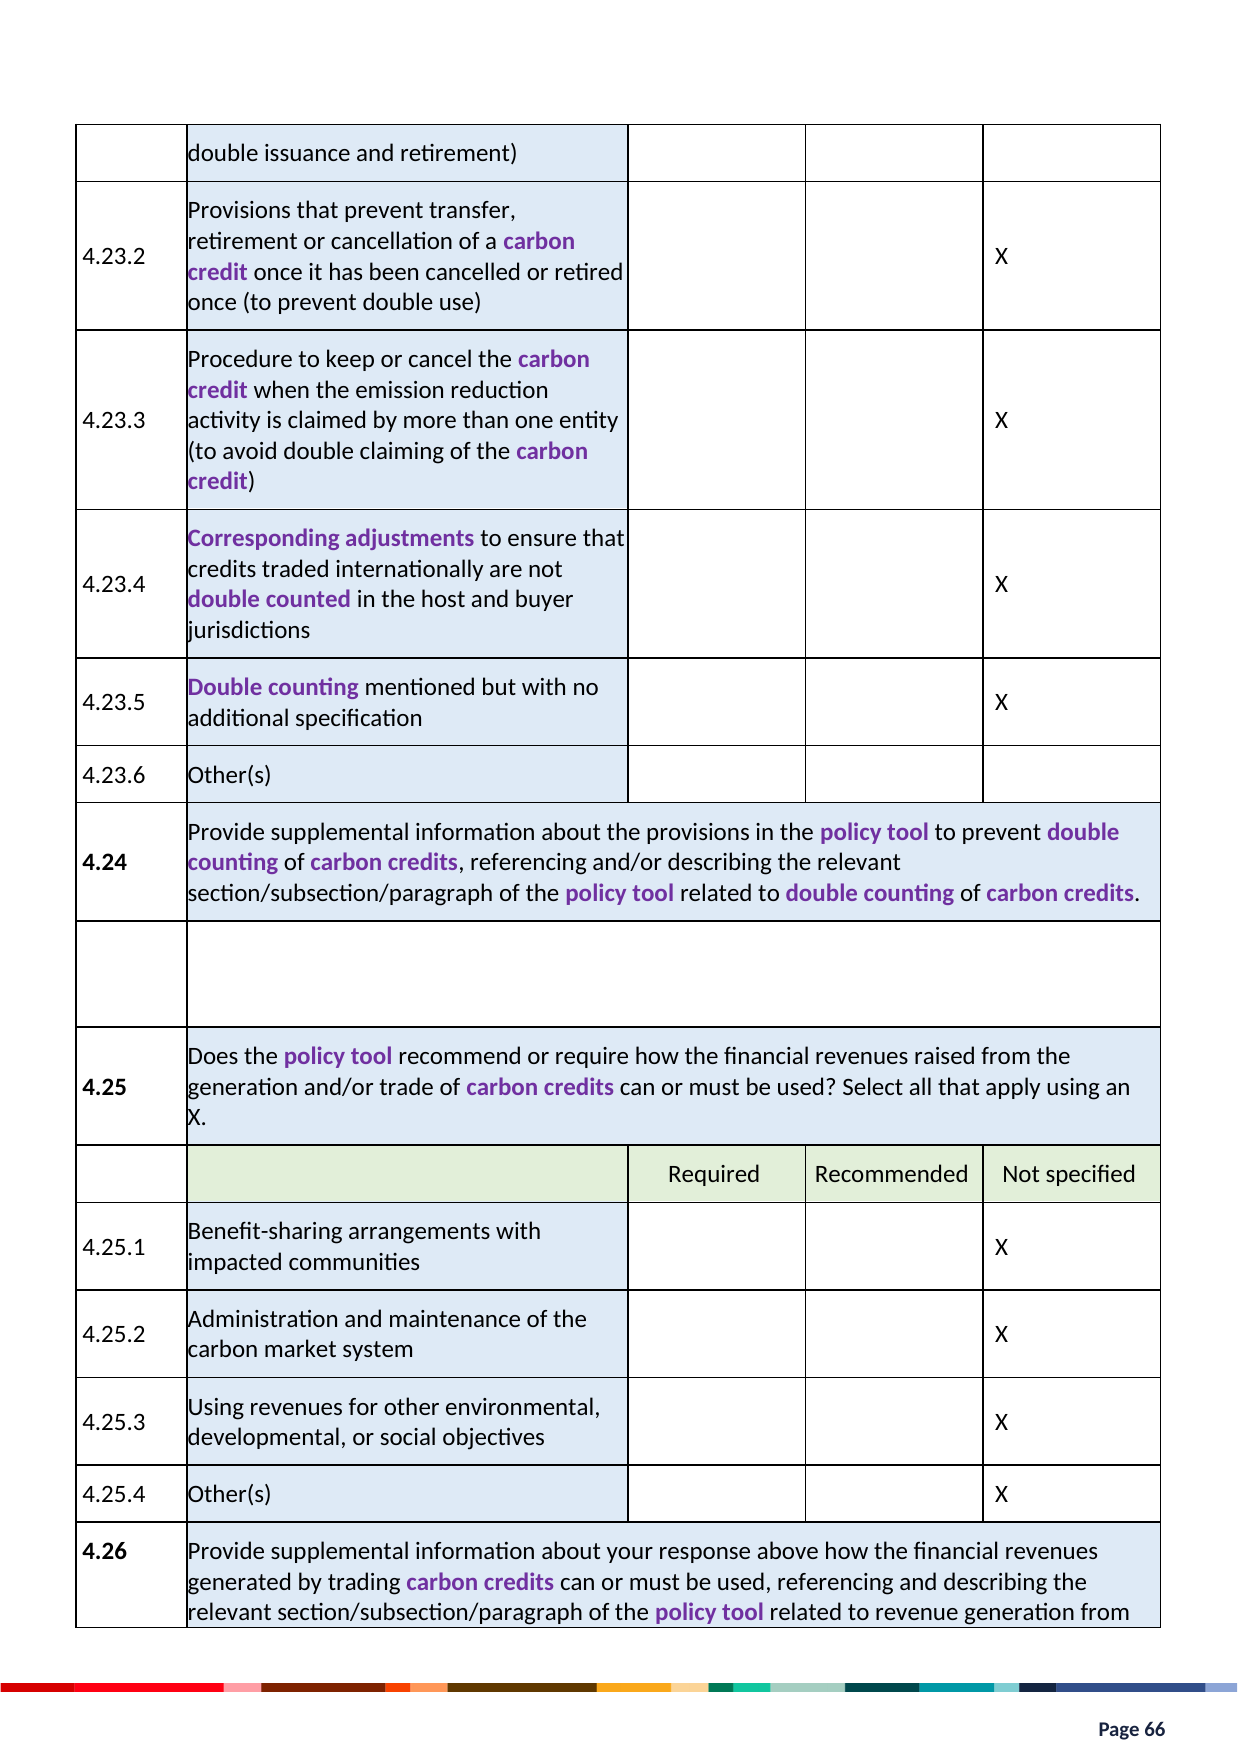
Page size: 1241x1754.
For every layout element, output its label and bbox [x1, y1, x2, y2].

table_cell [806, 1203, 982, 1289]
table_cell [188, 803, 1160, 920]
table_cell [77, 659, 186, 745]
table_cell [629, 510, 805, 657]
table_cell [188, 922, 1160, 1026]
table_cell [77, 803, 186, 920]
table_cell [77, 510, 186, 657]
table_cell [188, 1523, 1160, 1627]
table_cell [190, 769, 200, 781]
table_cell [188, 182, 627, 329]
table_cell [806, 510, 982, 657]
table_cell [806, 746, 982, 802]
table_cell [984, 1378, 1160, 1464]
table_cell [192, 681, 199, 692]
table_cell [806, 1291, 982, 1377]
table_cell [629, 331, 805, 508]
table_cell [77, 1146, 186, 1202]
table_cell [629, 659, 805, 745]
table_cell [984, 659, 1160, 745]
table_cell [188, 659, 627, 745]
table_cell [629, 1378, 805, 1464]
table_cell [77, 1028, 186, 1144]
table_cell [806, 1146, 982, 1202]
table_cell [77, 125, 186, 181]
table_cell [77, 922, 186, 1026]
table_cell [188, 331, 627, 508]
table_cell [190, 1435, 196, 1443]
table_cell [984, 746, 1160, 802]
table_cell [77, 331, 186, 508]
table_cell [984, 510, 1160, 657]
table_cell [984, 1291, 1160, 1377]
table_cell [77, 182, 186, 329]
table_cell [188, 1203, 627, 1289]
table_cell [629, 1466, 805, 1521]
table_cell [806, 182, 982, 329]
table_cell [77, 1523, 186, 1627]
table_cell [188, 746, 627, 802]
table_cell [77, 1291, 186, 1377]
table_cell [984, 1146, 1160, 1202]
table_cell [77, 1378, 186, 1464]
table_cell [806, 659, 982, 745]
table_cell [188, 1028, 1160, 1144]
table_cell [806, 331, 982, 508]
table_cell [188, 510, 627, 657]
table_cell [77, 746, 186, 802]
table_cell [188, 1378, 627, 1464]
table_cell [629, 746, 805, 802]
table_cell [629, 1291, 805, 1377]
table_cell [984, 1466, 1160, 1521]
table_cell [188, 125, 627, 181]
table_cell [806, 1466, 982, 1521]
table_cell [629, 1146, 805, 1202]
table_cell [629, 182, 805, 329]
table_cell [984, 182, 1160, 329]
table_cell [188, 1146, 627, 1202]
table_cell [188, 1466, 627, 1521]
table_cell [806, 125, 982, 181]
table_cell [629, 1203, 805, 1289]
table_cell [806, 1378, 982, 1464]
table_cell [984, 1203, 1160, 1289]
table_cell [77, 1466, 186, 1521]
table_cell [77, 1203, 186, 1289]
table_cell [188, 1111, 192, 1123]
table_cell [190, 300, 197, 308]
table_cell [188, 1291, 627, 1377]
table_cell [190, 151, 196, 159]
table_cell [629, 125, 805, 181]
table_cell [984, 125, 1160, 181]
picture [0, 1683, 1236, 1692]
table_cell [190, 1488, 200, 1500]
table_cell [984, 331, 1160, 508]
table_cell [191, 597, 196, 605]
